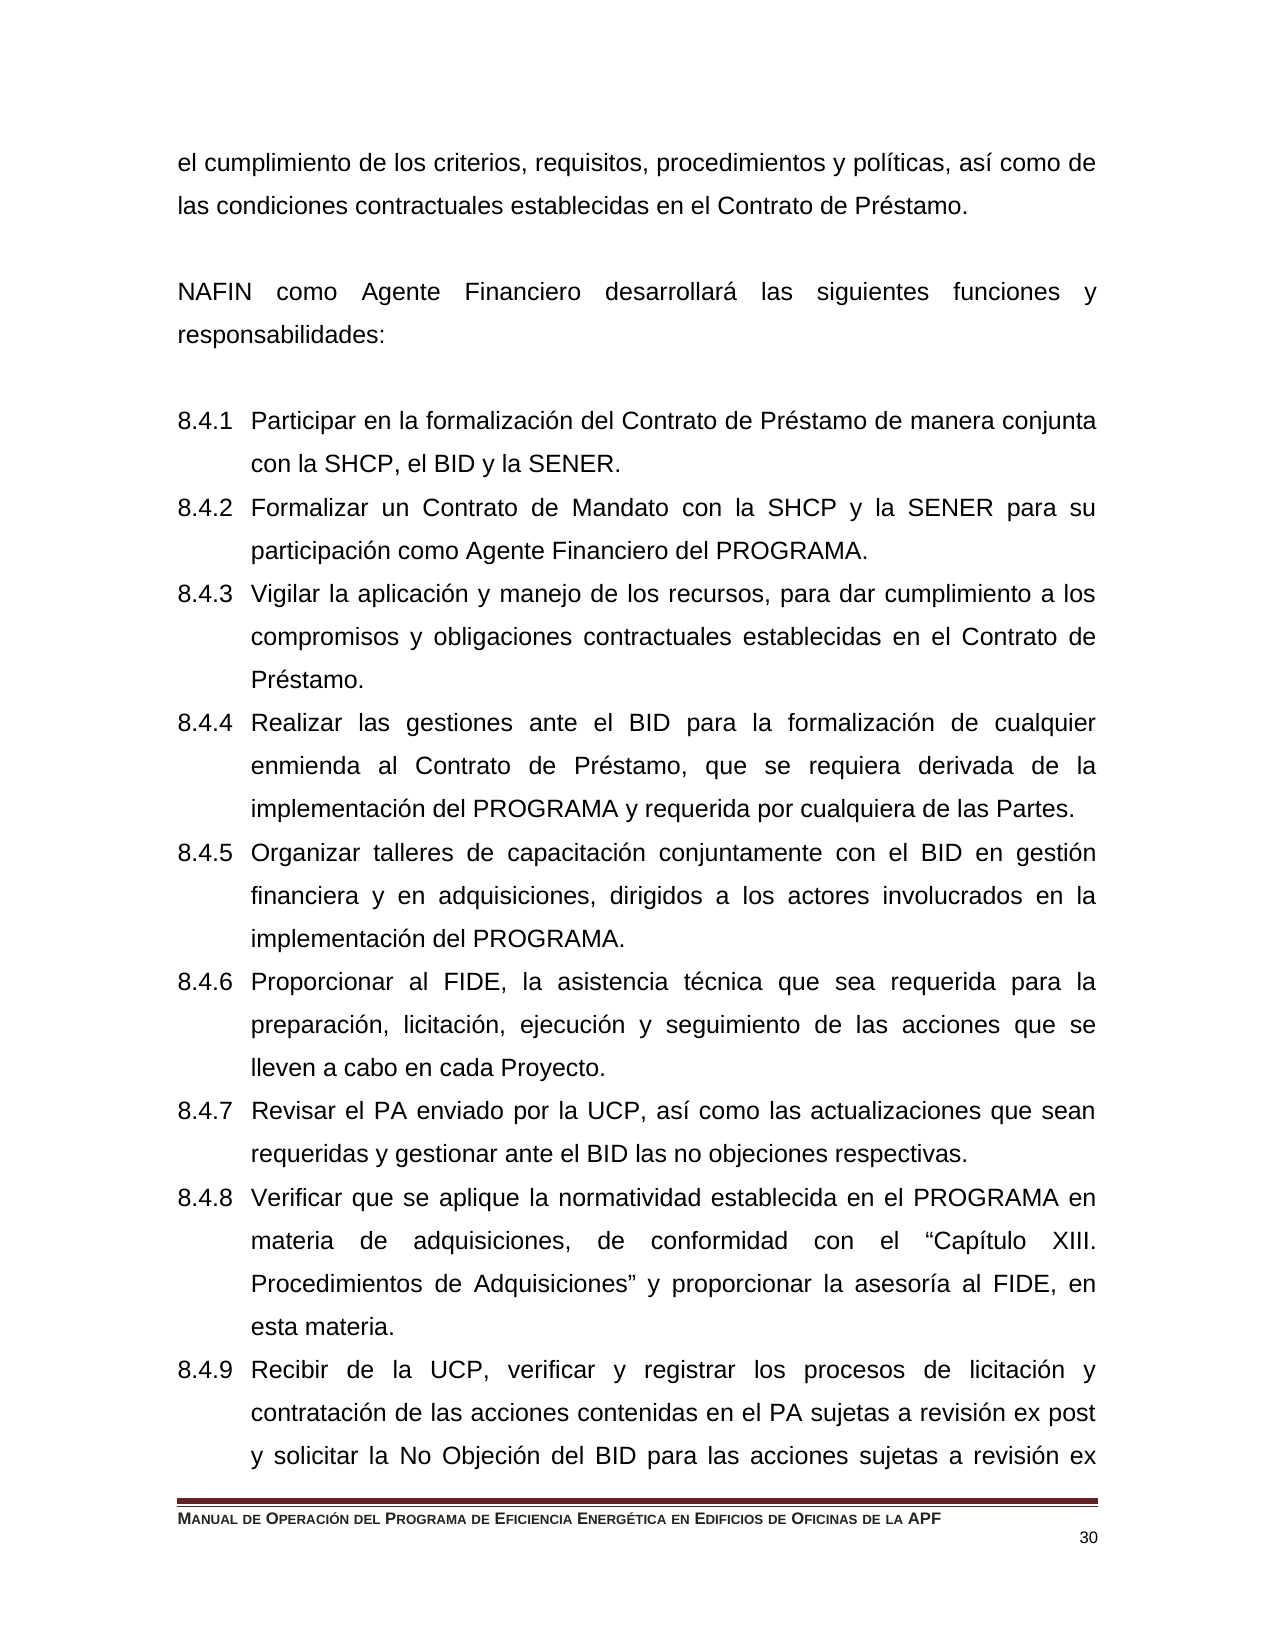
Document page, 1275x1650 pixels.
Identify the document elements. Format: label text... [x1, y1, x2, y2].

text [177, 1355, 1098, 1470]
text 8.4.6 Proporcionar al FIDE, la asistencia técnica que sea requerida para la preparación, licitación, ejecución y seguimiento de las acciones que se lleven a cabo en cada Proyecto. [177, 967, 1098, 1082]
text 8.4.1 Participar en la formalización del Contrato de Préstamo de manera conjunta con la SHCP, el BID y la SENER. [177, 406, 1098, 478]
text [177, 148, 1098, 219]
text 8.4.4 Realizar las gestiones ante el BID para la formalización de cualquier enmienda al Contrato de Préstamo, que se requiera derivada de la implementación del PROGRAMA y requerida por cualquiera de las Partes. [177, 708, 1098, 823]
text 8.4.2 Formalizar un Contrato de Mandato con la SHCP y la SENER para su participación como Agente Financiero del PROGRAMA. [177, 493, 1098, 564]
text NAFIN como Agente Financiero desarrollará las siguientes funciones y responsabilidades: [177, 277, 1098, 349]
text 8.4.5 Organizar talleres de capacitación conjuntamente con el BID en gestión financiera y en adquisiciones, dirigidos a los actores involucrados en la implementación del PROGRAMA. [177, 838, 1098, 953]
text 8.4.8 Verificar que se aplique la normatividad establecida en el PROGRAMA en materia de adquisiciones, de conformidad con el “Capítulo XIII. Procedimientos de Adquisiciones” y proporcionar la asesoría al FIDE, en esta materia. [177, 1183, 1098, 1341]
text 8.4.3 Vigilar la aplicación y manejo de los recursos, para dar cumplimiento a los compromisos y obligaciones contractuales establecidas en el Contrato de Préstamo. [177, 579, 1098, 694]
text 8.4.7 Revisar el PA enviado por la UCP, así como las actualizaciones que sean requeridas y gestionar ante el BID las no objeciones respectivas. [177, 1096, 1098, 1168]
